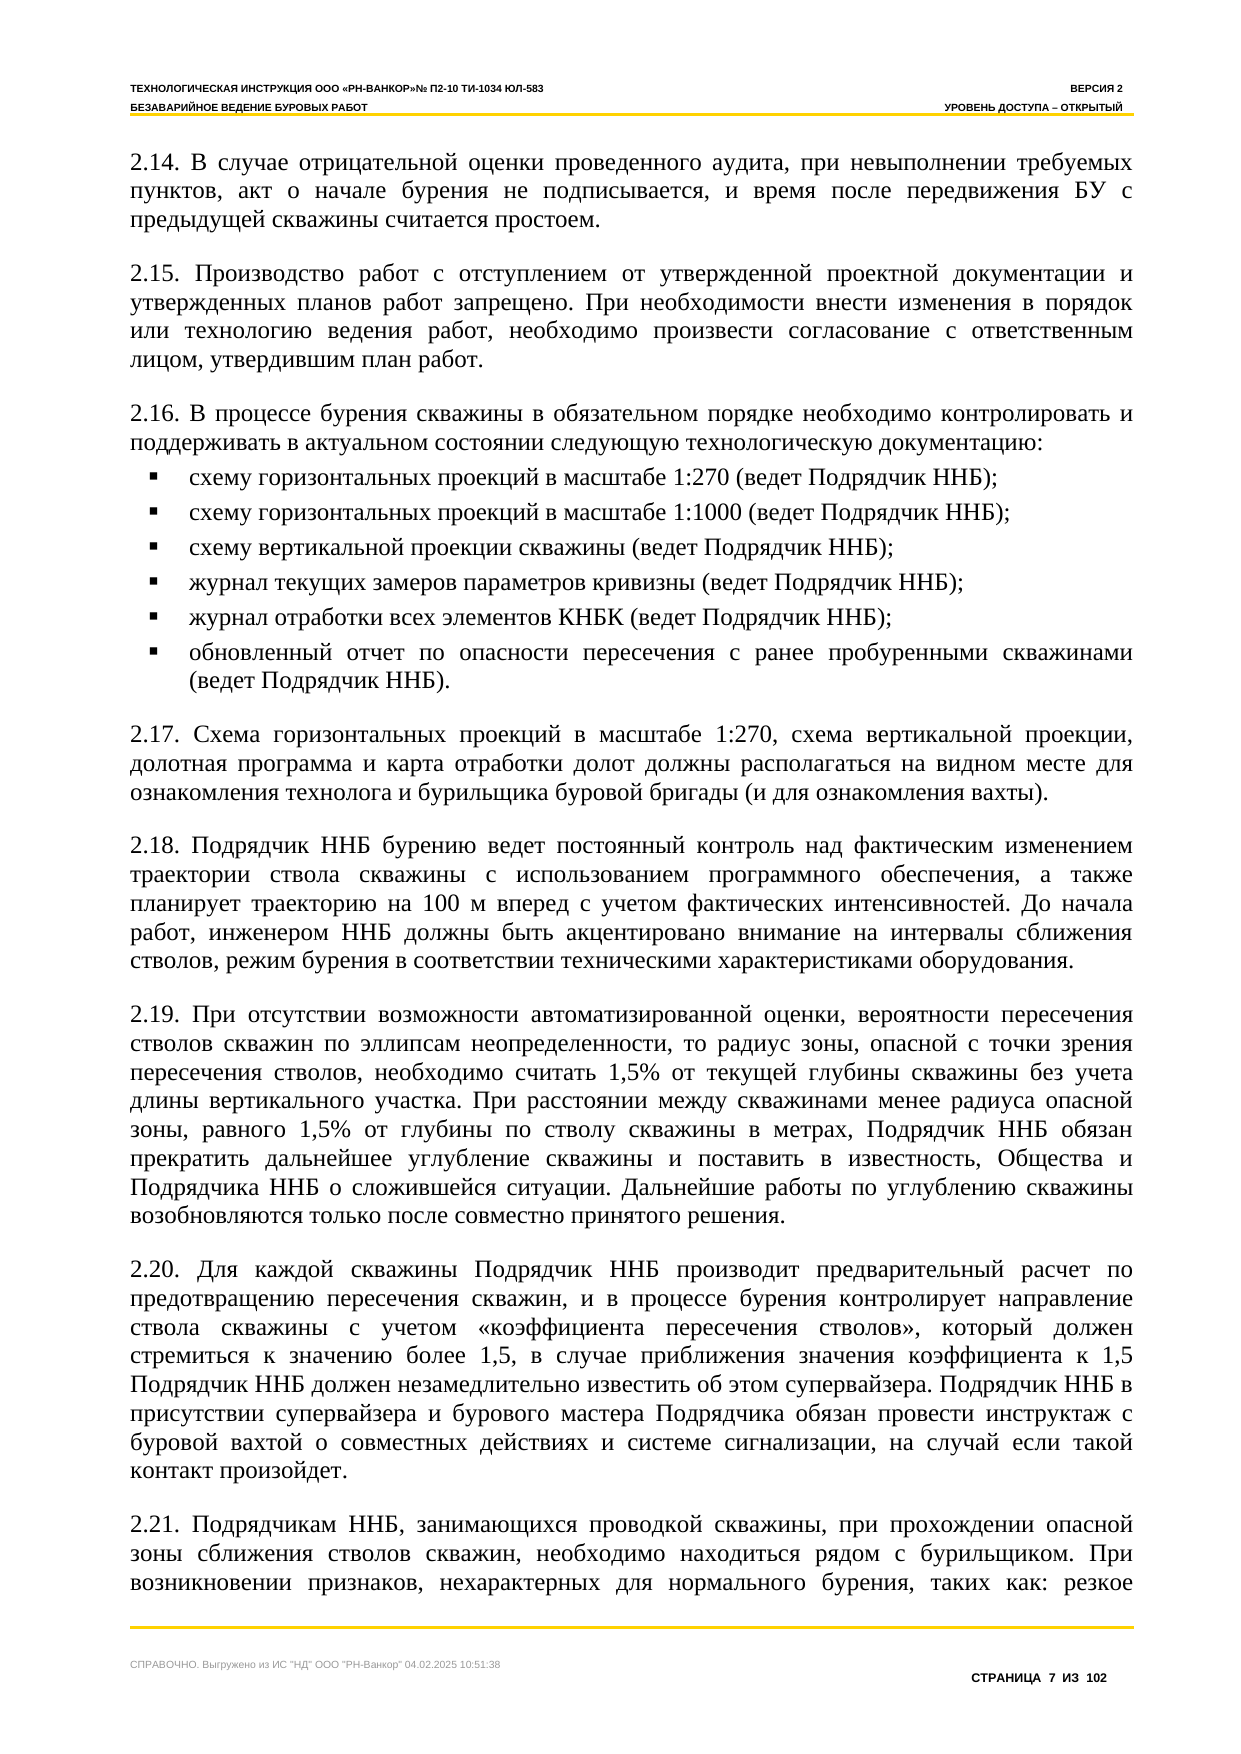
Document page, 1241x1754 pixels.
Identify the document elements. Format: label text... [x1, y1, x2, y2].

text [130, 1509, 1134, 1595]
text 2.19. При отсутствии возможности автоматизированной оценки, вероятности пересечения стволов скважин по эллипсам неопределенности, то радиус зоны, опасной с точки зрения пересечения стволов, необходимо считать 1,5% от текущей глубины скважины без учета длины вертикального участка. При расстоянии между скважинами менее радиуса опасной зоны, равного 1,5% от глубины по стволу скважины в метрах, Подрядчик ННБ обязан прекратить дальнейшее углубление скважины и поставить в известность, Общества и Подрядчика ННБ о сложившейся ситуации. Дальнейшие работы по углублению скважины возобновляются только после совместно принятого решения. [130, 999, 1134, 1229]
text 2.15. Производство работ с отступлением от утвержденной проектной документации и утвержденных планов работ запрещено. При необходимости внести изменения в порядок или технологию ведения работ, необходимо произвести согласование с ответственным лицом, утвердившим план работ. [130, 258, 1134, 373]
text 2.20. Для каждой скважины Подрядчик ННБ производит предварительный расчет по предотвращению пересечения скважин, и в процессе бурения контролирует направление ствола скважины с учетом «коэффициента пересечения стволов», который должен стремиться к значению более 1,5, в случае приближения значения коэффициента к 1,5 Подрядчик ННБ должен незамедлительно известить об этом супервайзера. Подрядчик ННБ в присутствии супервайзера и бурового мастера Подрядчика обязан провести инструктаж с буровой вахтой о совместных действиях и системе сигнализации, на случай если такой контакт произойдет. [130, 1254, 1134, 1484]
list обновленный отчет по опасности пересечения с ранее пробуренными скважинами (ведет Подрядчик ННБ). [148, 637, 1134, 694]
list схему горизонтальных проекций в масштабе 1:1000 (ведет Подрядчик ННБ); [148, 497, 1134, 525]
list журнал текущих замеров параметров кривизны (ведет Подрядчик ННБ); [148, 567, 1134, 595]
text 2.14. В случае отрицательной оценки проведенного аудита, при невыполнении требуемых пунктов, акт о начале бурения не подписывается, и время после передвижения БУ с предыдущей скважины считается простоем. [130, 147, 1134, 233]
list схему горизонтальных проекций в масштабе 1:270 (ведет Подрядчик ННБ); [148, 462, 1134, 490]
text 2.18. Подрядчик ННБ бурению ведет постоянный контроль над фактическим изменением траектории ствола скважины с использованием программного обеспечения, а также планирует траекторию на 100 м вперед с учетом фактических интенсивностей. До начала работ, инженером ННБ должны быть акцентировано внимание на интервалы сближения стволов, режим бурения в соответствии техническими характеристиками оборудования. [130, 830, 1134, 974]
list схему вертикальной проекции скважины (ведет Подрядчик ННБ); [148, 532, 1134, 560]
list журнал отработки всех элементов КНБК (ведет Подрядчик ННБ); [148, 602, 1134, 630]
text 2.16. В процессе бурения скважины в обязательном порядке необходимо контролировать и поддерживать в актуальном состоянии следующую технологическую документацию: [130, 398, 1134, 455]
text 2.17. Схема горизонтальных проекций в масштабе 1:270, схема вертикальной проекции, долотная программа и карта отработки долот должны располагаться на видном месте для ознакомления технолога и бурильщика буровой бригады (и для ознакомления вахты). [130, 719, 1134, 805]
